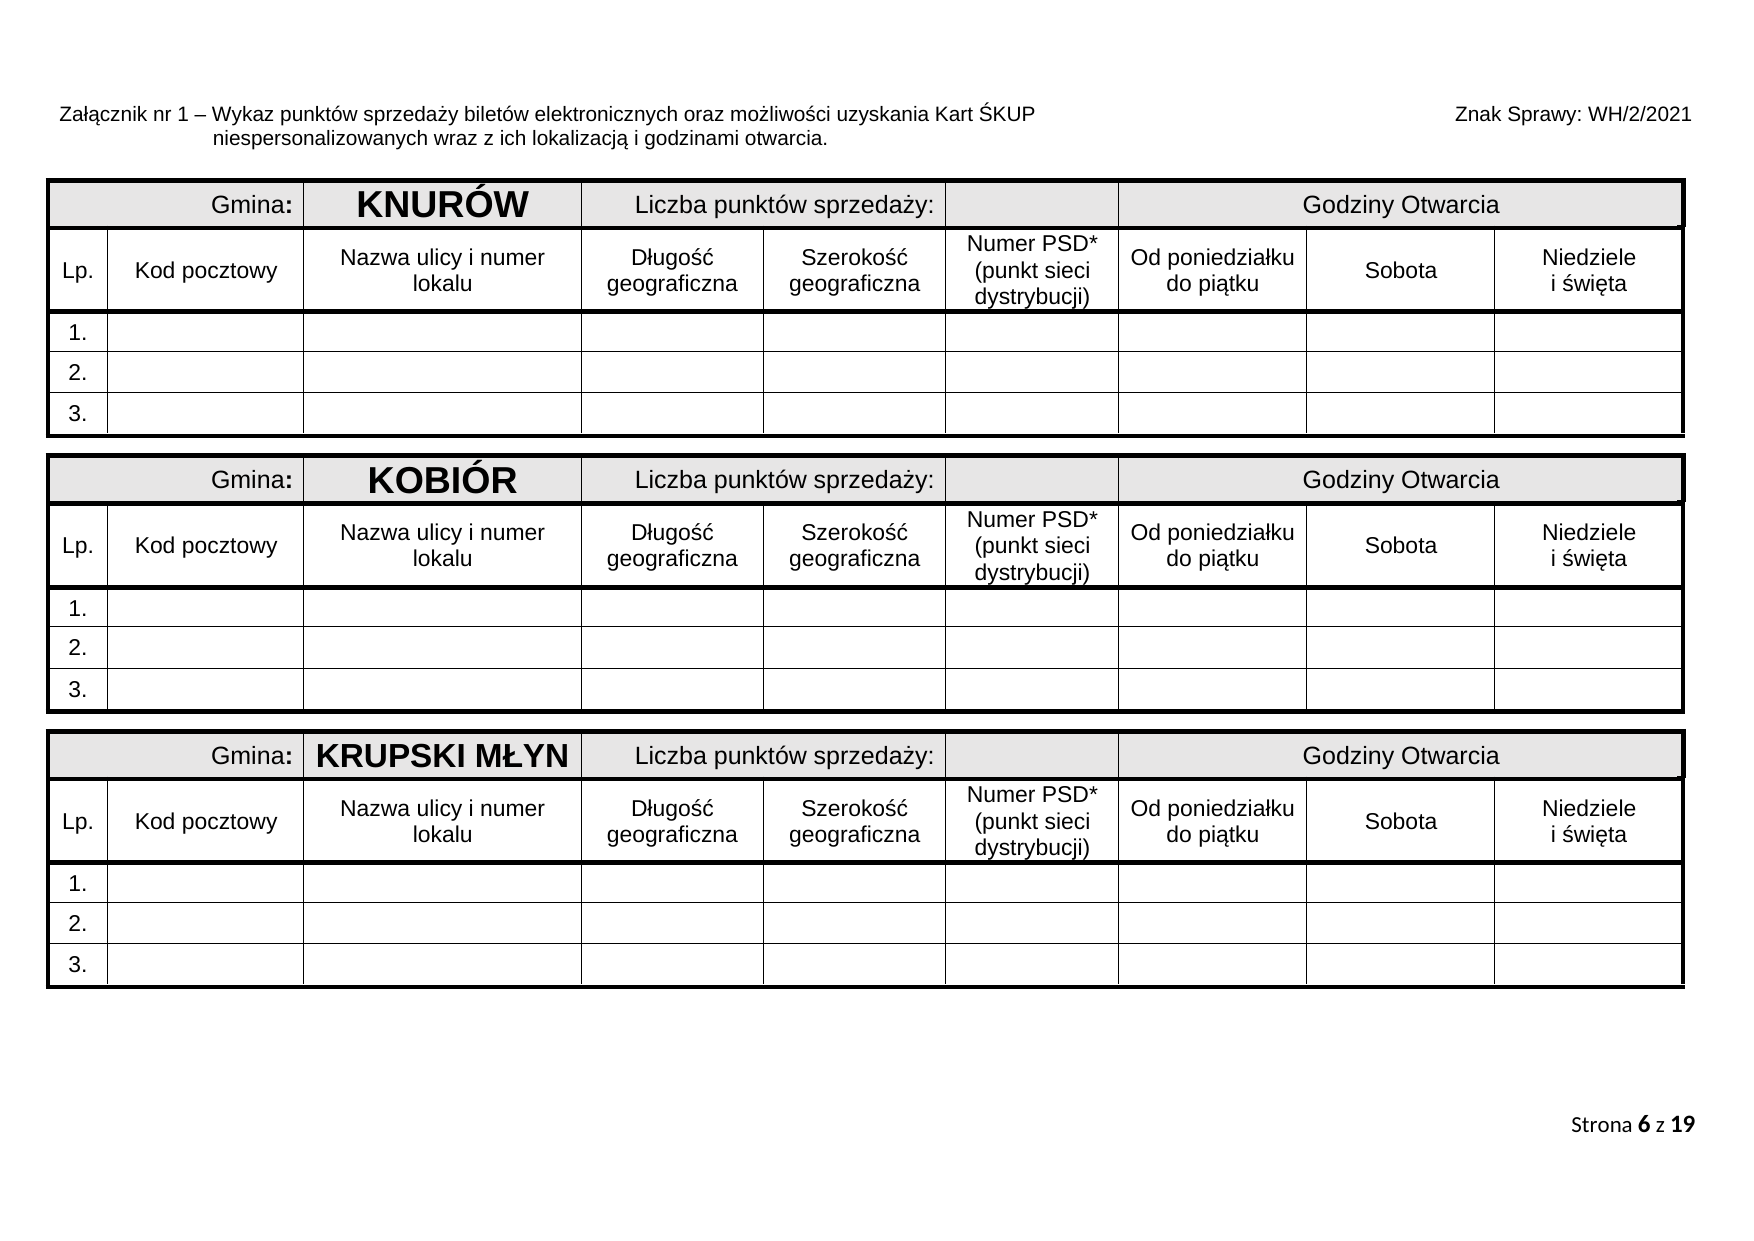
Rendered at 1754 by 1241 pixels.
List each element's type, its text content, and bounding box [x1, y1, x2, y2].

table_cell Lp. [50, 781, 107, 860]
table_cell [1307, 352, 1494, 392]
table_cell [1307, 627, 1494, 668]
table_cell 3. [50, 669, 107, 709]
table_cell [1119, 393, 1306, 433]
table_cell Kod pocztowy [108, 506, 303, 585]
table_cell [582, 352, 763, 392]
table_cell [304, 314, 581, 351]
table_cell [304, 944, 581, 984]
table_cell [1495, 865, 1681, 902]
table_cell Numer PSD* (punkt sieci dystrybucji) [946, 781, 1118, 860]
table_cell [946, 627, 1118, 668]
table_cell [764, 590, 945, 626]
table_cell [764, 314, 945, 351]
table_cell [108, 944, 303, 984]
table_cell [582, 865, 763, 902]
table_cell [1119, 865, 1306, 902]
table_cell [1119, 590, 1306, 626]
table_cell Niedziele i święta [1495, 230, 1681, 309]
table_cell [946, 944, 1118, 984]
table_cell [582, 393, 763, 433]
table_cell Nazwa ulicy i numer lokalu [304, 781, 581, 860]
table_cell Długość geograficzna [582, 781, 763, 860]
table_header Godziny Otwarcia [1119, 734, 1681, 777]
table_cell Sobota [1307, 230, 1494, 309]
table_cell [304, 352, 581, 392]
table_header KRUPSKI MŁYN [304, 734, 581, 777]
table_cell 3. [50, 393, 107, 433]
table_cell [946, 669, 1118, 709]
table_cell [1495, 393, 1681, 433]
table_cell Numer PSD* (punkt sieci dystrybucji) [946, 230, 1118, 309]
table_cell [108, 627, 303, 668]
table_header Liczba punktów sprzedaży: [582, 458, 945, 501]
table_cell [764, 393, 945, 433]
table_cell Nazwa ulicy i numer lokalu [304, 230, 581, 309]
table_cell [1307, 944, 1494, 984]
table_cell [946, 865, 1118, 902]
table_cell Sobota [1307, 781, 1494, 860]
table_cell 3. [50, 944, 107, 984]
table_cell [304, 865, 581, 902]
table_cell [108, 903, 303, 943]
table_header [946, 734, 1118, 777]
table_cell [108, 865, 303, 902]
table_cell Od poniedziałku do piątku [1119, 230, 1306, 309]
table_cell [1495, 590, 1681, 626]
table_cell [1495, 314, 1681, 351]
table_cell Numer PSD* (punkt sieci dystrybucji) [946, 506, 1118, 585]
table_cell [304, 627, 581, 668]
table_cell [304, 903, 581, 943]
table_cell 1. [50, 590, 107, 626]
table_cell [764, 352, 945, 392]
table_cell [946, 590, 1118, 626]
table_cell [1307, 393, 1494, 433]
table_cell Długość geograficzna [582, 506, 763, 585]
table_cell [1119, 669, 1306, 709]
table_cell [304, 393, 581, 433]
table_cell 2. [50, 352, 107, 392]
table_cell [1495, 944, 1681, 984]
table_header Gmina: [50, 458, 303, 501]
table_cell [1495, 627, 1681, 668]
table_cell [1119, 944, 1306, 984]
table_cell [1307, 590, 1494, 626]
table_header Gmina: [50, 734, 303, 777]
table_cell [304, 669, 581, 709]
table_cell Kod pocztowy [108, 230, 303, 309]
table_header [946, 183, 1118, 226]
table_cell [582, 903, 763, 943]
table_cell Kod pocztowy [108, 781, 303, 860]
table_cell [582, 314, 763, 351]
table_cell [1119, 352, 1306, 392]
table_header Godziny Otwarcia [1119, 183, 1681, 226]
table_cell Od poniedziałku do piątku [1119, 506, 1306, 585]
table_cell 1. [50, 865, 107, 902]
table_cell [1307, 903, 1494, 943]
table_cell [582, 669, 763, 709]
table_cell [1495, 669, 1681, 709]
table_cell [946, 314, 1118, 351]
table_cell [1495, 352, 1681, 392]
table_cell [764, 865, 945, 902]
table_cell [108, 590, 303, 626]
table_cell [764, 903, 945, 943]
table_cell [108, 669, 303, 709]
table_cell 1. [50, 314, 107, 351]
table_cell [582, 590, 763, 626]
table_cell [108, 393, 303, 433]
table_header Godziny Otwarcia [1119, 458, 1681, 501]
table_header KNURÓW [304, 183, 581, 226]
table_cell [764, 944, 945, 984]
table_header KOBIÓR [304, 458, 581, 501]
table_header [946, 458, 1118, 501]
table_cell [764, 669, 945, 709]
table_cell [946, 903, 1118, 943]
table_header Liczba punktów sprzedaży: [582, 183, 945, 226]
table_cell [946, 352, 1118, 392]
table_cell [1119, 627, 1306, 668]
table_cell [1495, 903, 1681, 943]
table_cell Nazwa ulicy i numer lokalu [304, 506, 581, 585]
table_cell [1119, 903, 1306, 943]
table_cell Lp. [50, 506, 107, 585]
table_cell [1307, 669, 1494, 709]
table_cell Szerokość geograficzna [764, 230, 945, 309]
table_cell [108, 314, 303, 351]
table_cell Sobota [1307, 506, 1494, 585]
table_cell Niedziele i święta [1495, 506, 1681, 585]
table_cell [108, 352, 303, 392]
table_cell [764, 627, 945, 668]
table_cell [1307, 314, 1494, 351]
table_cell Szerokość geograficzna [764, 781, 945, 860]
table_cell Od poniedziałku do piątku [1119, 781, 1306, 860]
table_cell Lp. [50, 230, 107, 309]
table_header Gmina: [50, 183, 303, 226]
table_cell [582, 944, 763, 984]
table_cell [1119, 314, 1306, 351]
table_cell Długość geograficzna [582, 230, 763, 309]
table_cell 2. [50, 627, 107, 668]
table_cell [304, 590, 581, 626]
table_cell Niedziele i święta [1495, 781, 1681, 860]
table_header Liczba punktów sprzedaży: [582, 734, 945, 777]
table_cell 2. [50, 903, 107, 943]
table_cell [582, 627, 763, 668]
table_cell [946, 393, 1118, 433]
table_cell Szerokość geograficzna [764, 506, 945, 585]
table_cell [1307, 865, 1494, 902]
